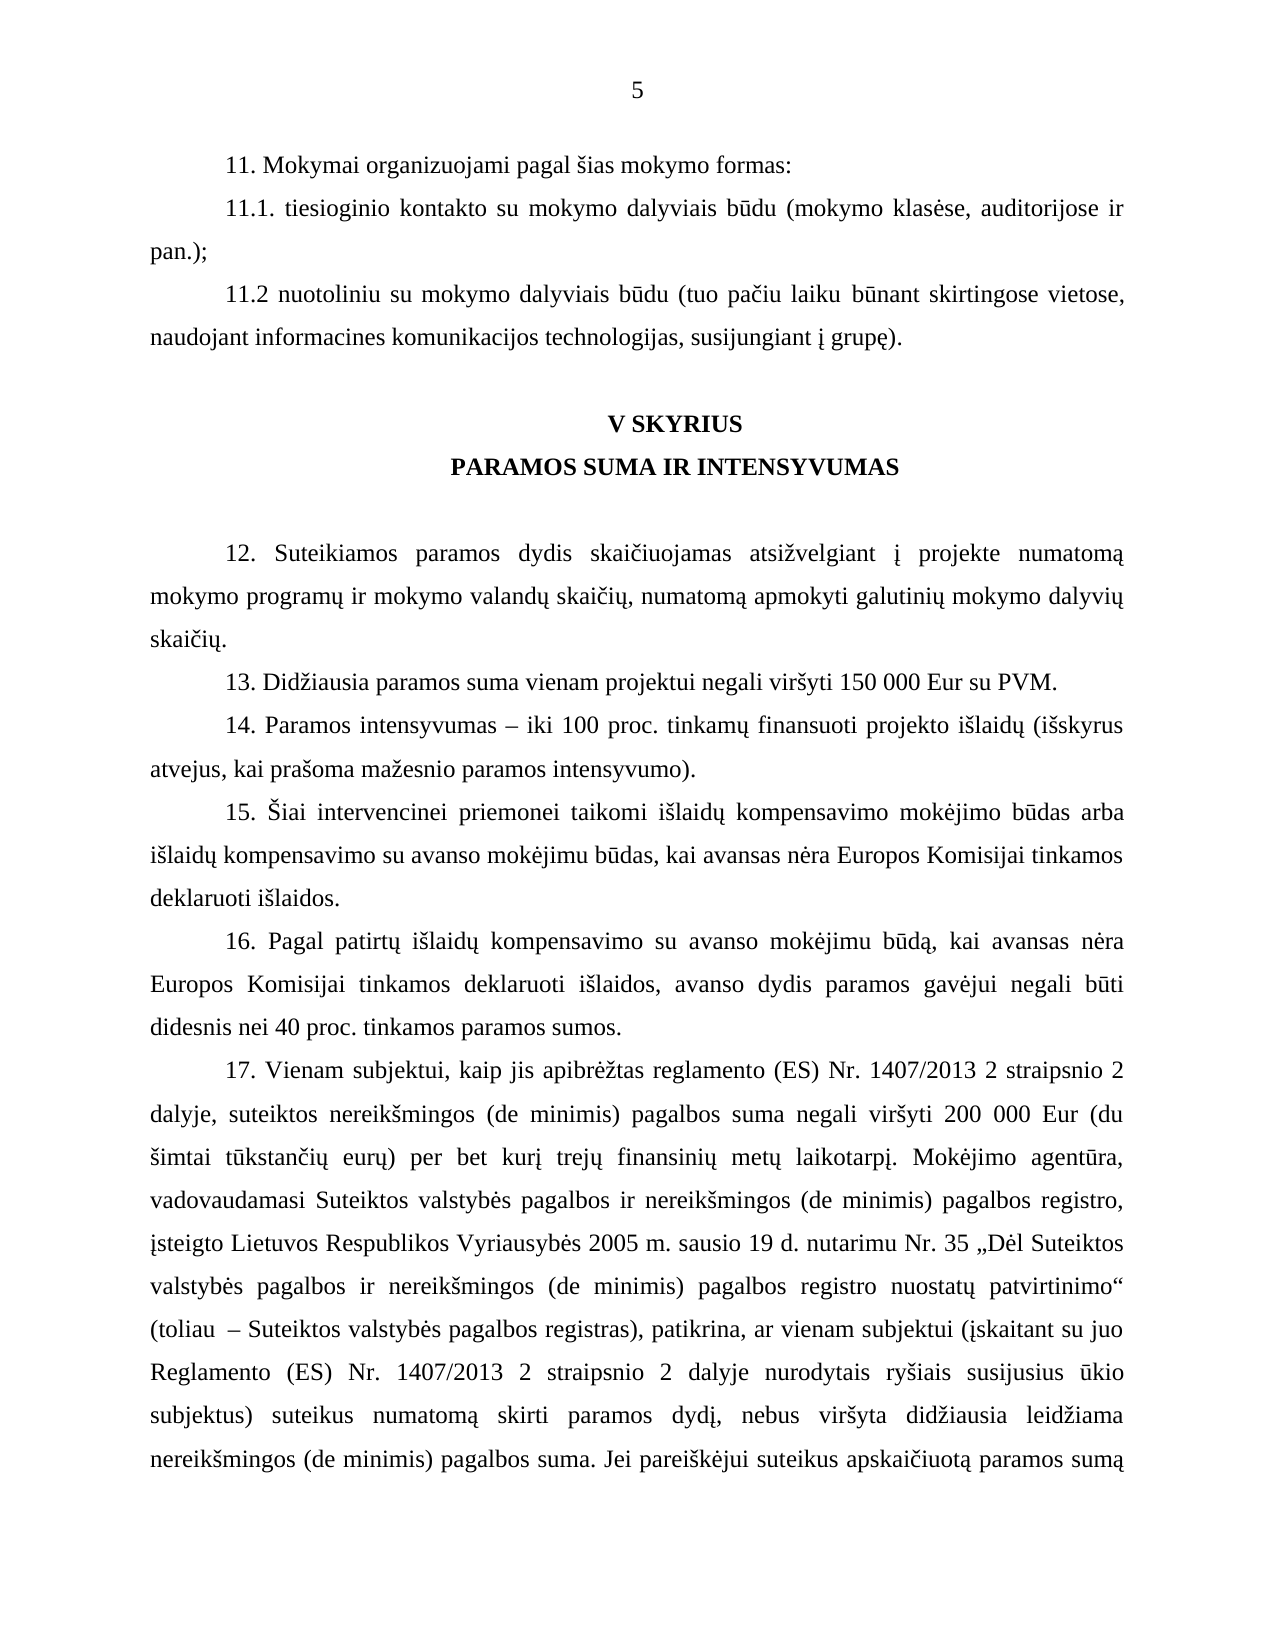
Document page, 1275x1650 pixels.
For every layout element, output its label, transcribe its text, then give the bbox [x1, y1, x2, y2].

text PARAMOS SUMA IR INTENSYVUMAS [150, 452, 1125, 481]
text 11.2 nuotoliniu su mokymo dalyviais būdu (tuo pačiu laiku būnant skirtingose vietose, naudojant informacines komunikacijos technologijas, susijungiant į grupę). [150, 279, 1125, 351]
text 15. Šiai intervencinei priemonei taikomi išlaidų kompensavimo mokėjimo būdas arba išlaidų kompensavimo su avanso mokėjimu būdas, kai avansas nėra Europos Komisijai tinkamos deklaruoti išlaidos. [150, 797, 1125, 912]
text 13. Didžiausia paramos suma vienam projektui negali viršyti 150 000 Eur su PVM. [150, 667, 1125, 696]
text V SKYRIUS [150, 409, 1125, 437]
text 11.1. tiesioginio kontakto su mokymo dalyviais būdu (mokymo klasėse, auditorijose ir pan.); [150, 193, 1125, 265]
text 11. Mokymai organizuojami pagal šias mokymo formas: [150, 150, 1125, 179]
text 14. Paramos intensyvumas – iki 100 proc. tinkamų finansuoti projekto išlaidų (išskyrus atvejus, kai prašoma mažesnio paramos intensyvumo). [150, 711, 1125, 782]
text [150, 1056, 1125, 1472]
text 12. Suteikiamos paramos dydis skaičiuojamas atsižvelgiant į projekte numatomą mokymo programų ir mokymo valandų skaičių, numatomą apmokyti galutinių mokymo dalyvių skaičių. [150, 538, 1125, 653]
text 16. Pagal patirtų išlaidų kompensavimo su avanso mokėjimu būdą, kai avansas nėra Europos Komisijai tinkamos deklaruoti išlaidos, avanso dydis paramos gavėjui negali būti didesnis nei 40 proc. tinkamos paramos sumos. [150, 926, 1125, 1041]
